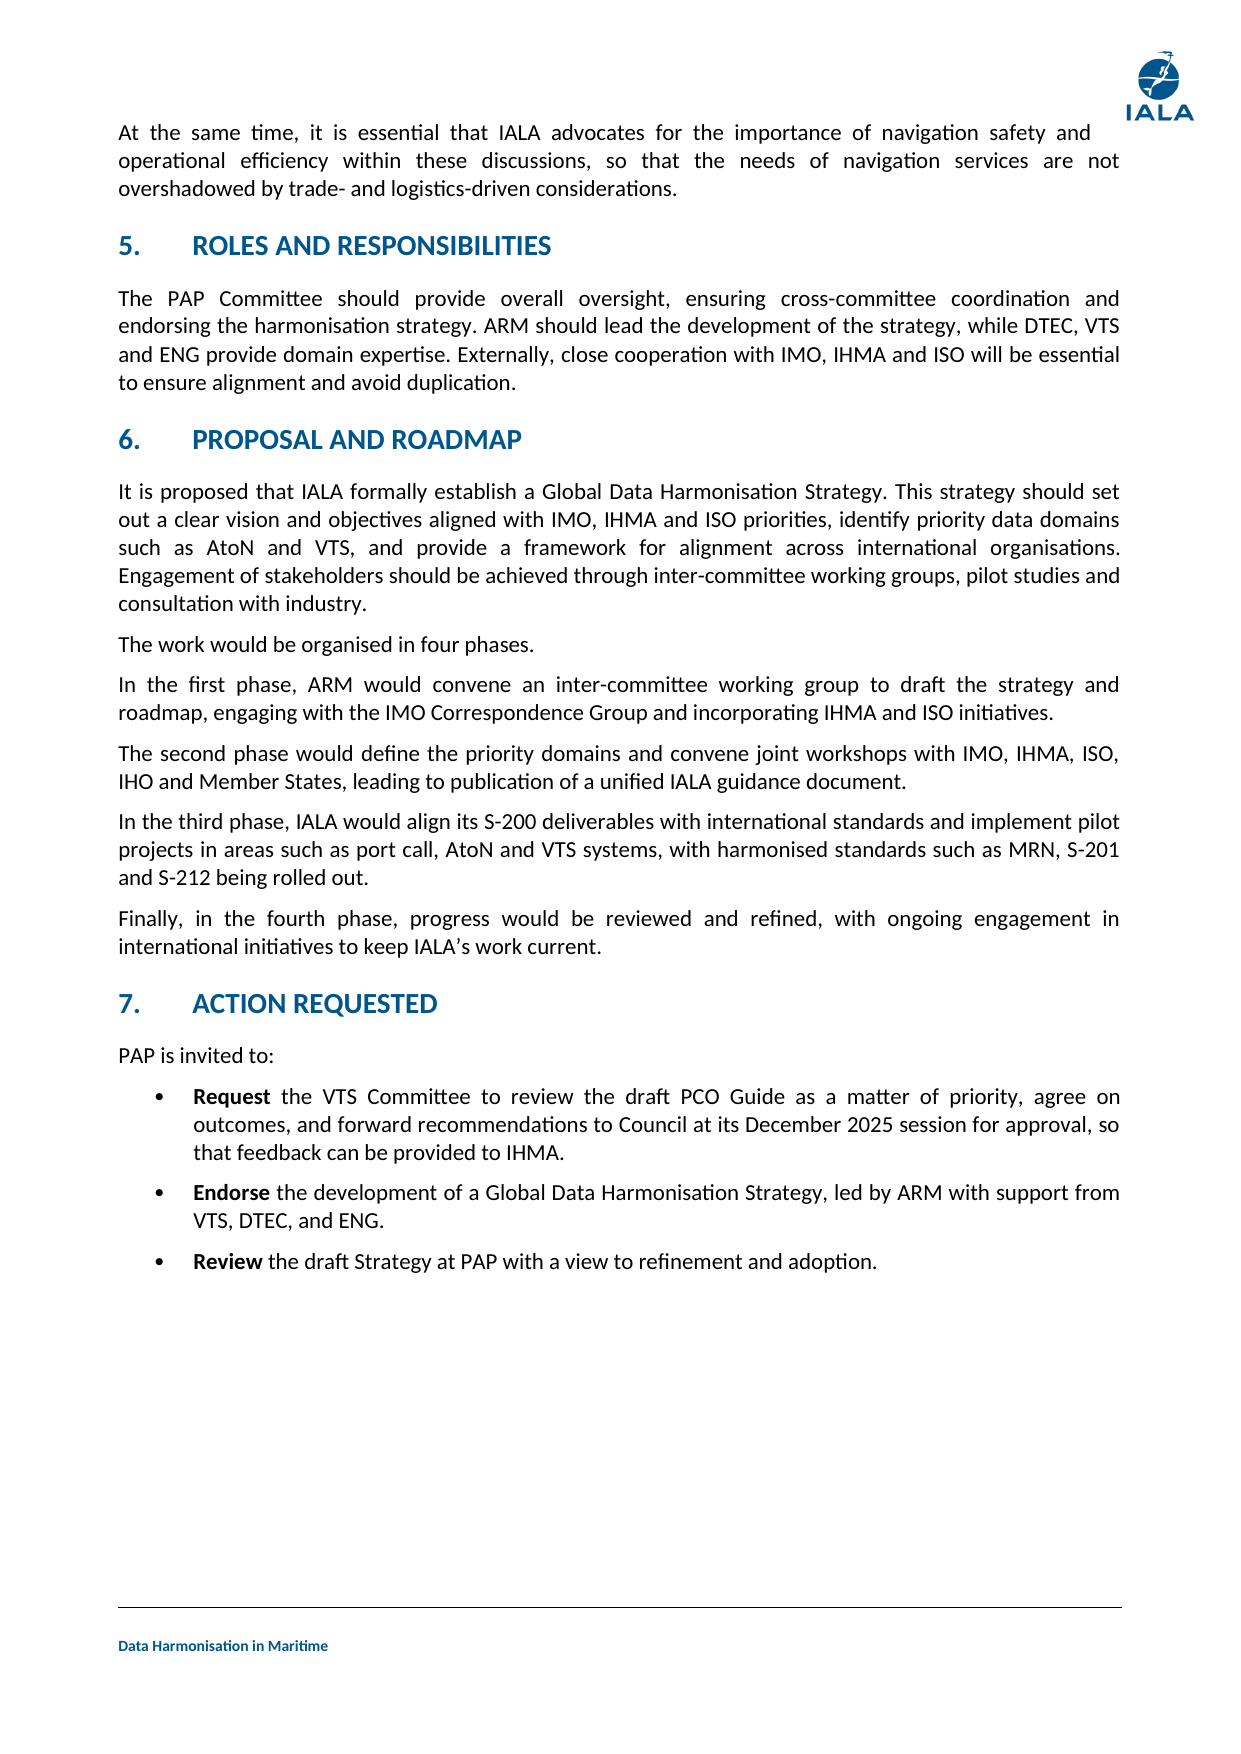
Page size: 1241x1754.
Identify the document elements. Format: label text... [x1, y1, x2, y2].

subtitle roles and responsibilities [118, 227, 1122, 263]
text In the third phase, IALA would align its S-200 deliverables with international standards and implement pilot projects in areas such as port call, AtoN and VTS systems, with harmonised standards such as MRN, S-201 and S-212 being rolled out. [118, 807, 1122, 891]
text It is proposed that IALA formally establish a Global Data Harmonisation Strategy. This strategy should set out a clear vision and objectives aligned with IMO, IHMA and ISO priorities, identify priority data domains such as AtoN and VTS, and provide a framework for alignment across international organisations. Engagement of stakeholders should be achieved through inter-committee working groups, pilot studies and consultation with industry. [118, 477, 1122, 617]
subtitle proposal and roadmap [118, 421, 1122, 456]
list Review the draft Strategy at PAP with a view to refinement and adoption. [156, 1247, 1122, 1275]
text The PAP Committee should provide overall oversight, ensuring cross-committee coordination and endorsing the harmonisation strategy. ARM should lead the development of the strategy, while DTEC, VTS and ENG provide domain expertise. Externally, close cooperation with IMO, IHMA and ISO will be essential to ensure alignment and avoid duplication. [118, 284, 1122, 396]
text The second phase would define the priority domains and convene joint workshops with IMO, IHMA, ISO, IHO and Member States, leading to publication of a unified IALA guidance document. [118, 739, 1122, 795]
picture [1111, 43, 1206, 136]
text In the first phase, ARM would convene an inter-committee working group to draft the strategy and roadmap, engaging with the IMO Correspondence Group and incorporating IHMA and ISO initiatives. [118, 670, 1122, 726]
list Endorse the development of a Global Data Harmonisation Strategy, led by ARM with support from VTS, DTEC, and ENG. [156, 1178, 1122, 1234]
text Finally, in the fourth phase, progress would be reviewed and refined, with ongoing engagement in international initiatives to keep IALA’s work current. [118, 904, 1122, 960]
text At the same time, it is essential that IALA advocates for the importance of navigation safety and operational efficiency within these discussions, so that the needs of navigation services are not overshadowed by trade- and logistics-driven considerations. [118, 118, 1122, 202]
text The work would be organised in four phases. [118, 630, 1122, 658]
subtitle Action requested [118, 985, 1122, 1021]
list Request the VTS Committee to review the draft PCO Guide as a matter of priority, agree on outcomes, and forward recommendations to Council at its December 2025 session for approval, so that feedback can be provided to IHMA. [156, 1082, 1122, 1166]
text PAP is invited to: [118, 1041, 1122, 1069]
